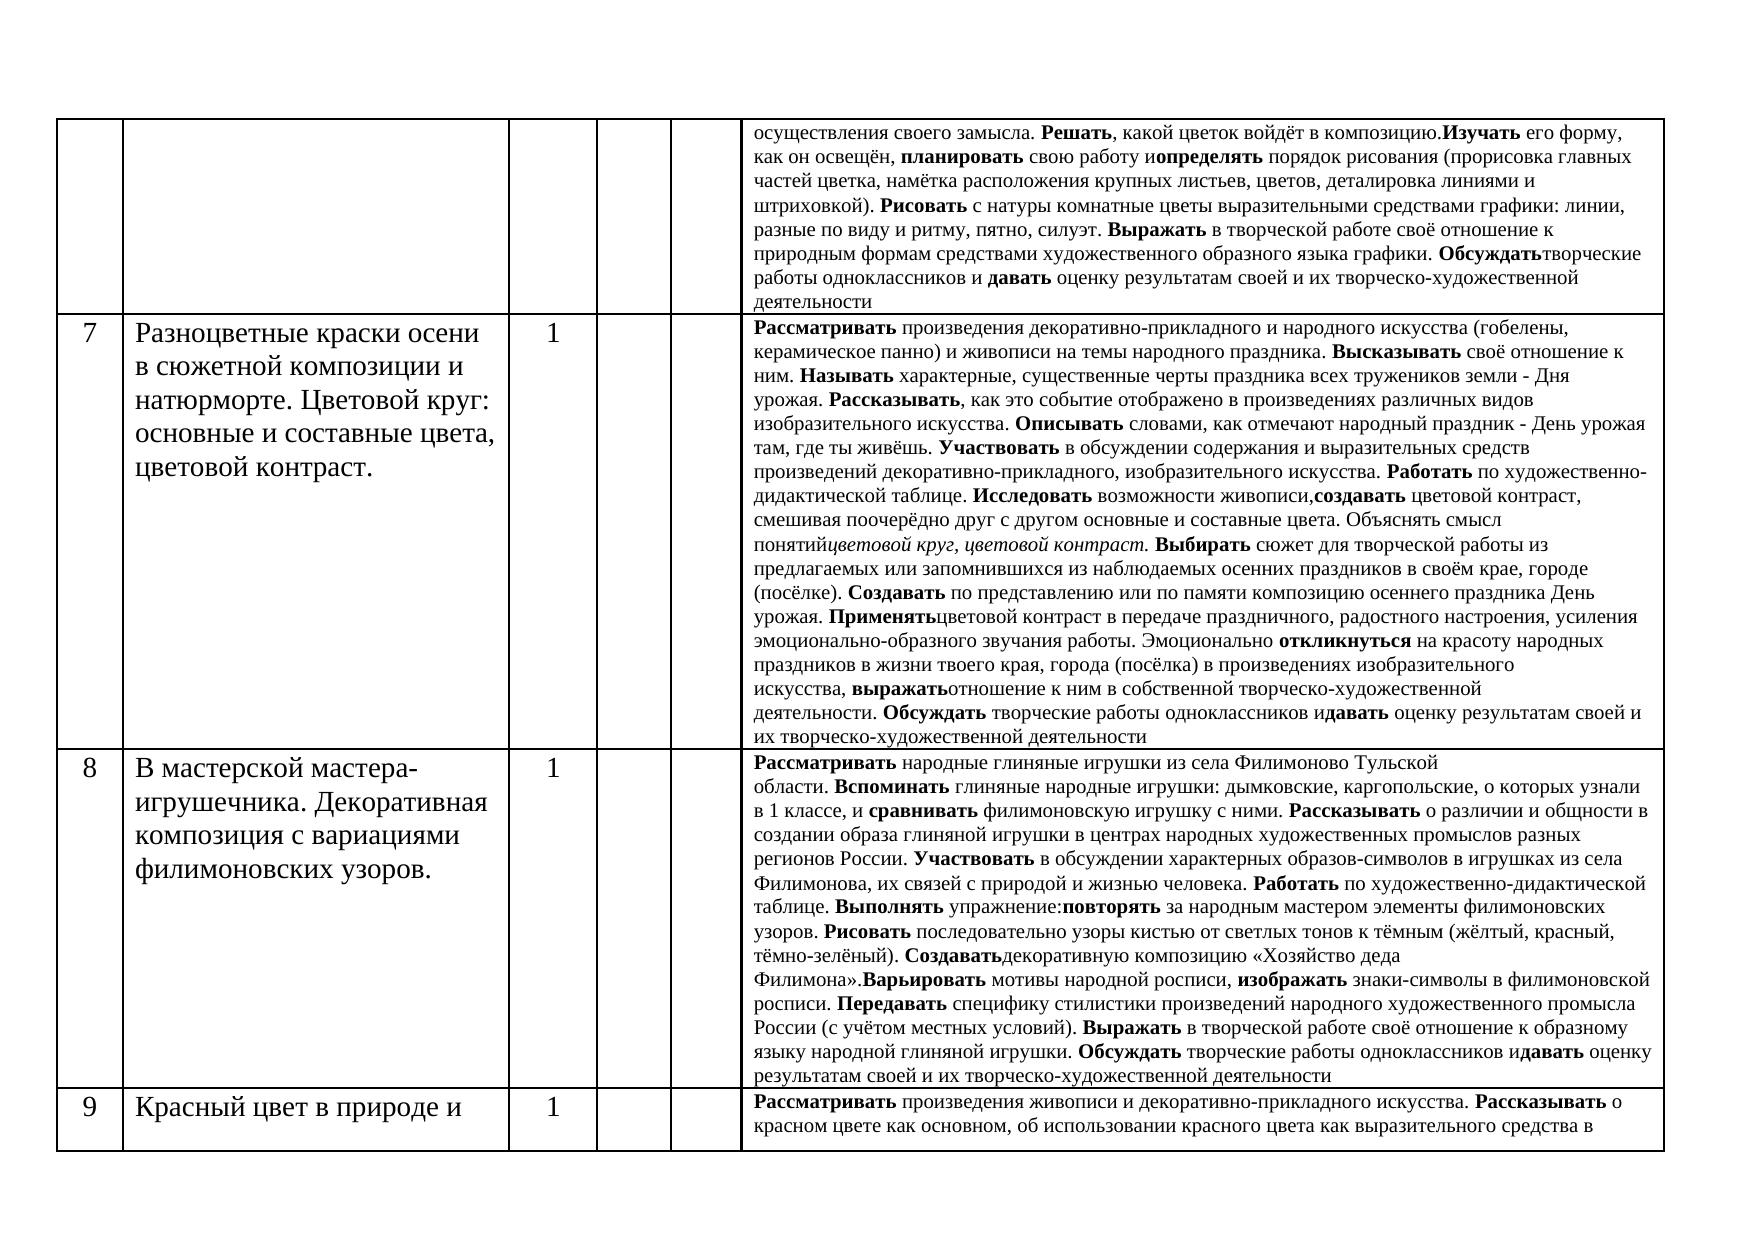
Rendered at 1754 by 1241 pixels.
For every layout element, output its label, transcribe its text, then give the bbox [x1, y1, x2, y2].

table_cell [598, 120, 670, 313]
table_cell [672, 315, 740, 748]
table_cell Рассматривать произведения декоративно-прикладного и народного искусства (гобелены, керамическое панно) и живописи на темы народного праздника. Высказывать своё отношение к ним. Называть характерные, существенные черты праздника всех тружеников земли - Дня урожая. Рассказывать, как это событие отображено в произведениях различных видов изобразительного искусства. Описывать словами, как отмечают народный праздник - День урожая там, где ты живёшь. Участвовать в обсуждении содержания и выразительных средств произведений декоративно-прикладного, изобразительного искусства. Работать по художественно-дидактической таблице. Исследовать возможности живописи,создавать цветовой контраст, смешивая поочерёдно друг с другом основные и составные цвета. Объяснять смысл понятийцветовой круг, цветовой контраст. Выбирать сюжет для творческой работы из предлагаемых или запомнившихся из наблюдаемых осенних праздников в своём крае, городе (посёлке). Создавать по представлению или по памяти композицию осеннего праздника День урожая. Применятьцветовой контраст в передаче праздничного, радостного настроения, усиления эмоционально-образного звучания работы. Эмоционально откликнуться на красоту народных праздников в жизни твоего края, города (посёлка) в произведениях изобразительного искусства, выражатьотношение к ним в собственной творческо-художественной деятельности. Обсуждать творческие работы одноклассников идавать оценку результатам своей и их творческо-художественной деятельности [743, 315, 1663, 748]
table_cell [672, 120, 740, 313]
table_cell Рассматривать народные глиняные игрушки из села Филимоново Тульской области. Вспоминать глиняные народные игрушки: дымковские, каргопольские, о которых узнали в 1 классе, и сравнивать филимоновскую игрушку с ними. Рассказывать о различии и общности в создании образа глиняной игрушки в центрах народных художественных промыслов разных регионов России. Участвовать в обсуждении характерных образов-символов в игрушках из села Филимонова, их связей с природой и жизнью человека. Работать по художественно-дидактической таблице. Выполнять упражнение:повторять за народным мастером элементы филимоновских узоров. Рисовать последовательно узоры кистью от светлых тонов к тёмным (жёлтый, красный, тёмно-зелёный). Создаватьдекоративную композицию «Хозяйство деда Филимона».Варьировать мотивы народной росписи, изображать знаки-символы в филимоновской росписи. Передавать специфику стилистики произведений народного художественного промысла России (с учётом местных условий). Выражать в творческой работе своё отношение к образному языку народной глиняной игрушки. Обсуждать творческие работы одноклассников идавать оценку результатам своей и их творческо-художественной деятельности [743, 750, 1663, 1087]
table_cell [124, 1089, 508, 1149]
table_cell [124, 120, 508, 313]
table_cell 6 [58, 120, 122, 313]
table_cell 1 [510, 315, 596, 748]
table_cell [743, 1089, 1663, 1149]
table_cell [598, 315, 670, 748]
table_cell 9 [58, 1089, 122, 1149]
table_cell 8 [58, 750, 122, 1087]
table_cell 1 [510, 120, 596, 313]
table_cell [672, 1089, 740, 1149]
table_cell [598, 1089, 670, 1149]
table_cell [743, 120, 1663, 313]
table_cell В мастерской мастера-игрушечника. Декоративная композиция с вариациями филимоновских узоров. [124, 750, 508, 1087]
table_cell 1 [510, 750, 596, 1087]
table_cell 1 [510, 1089, 596, 1149]
table_cell 7 [58, 315, 122, 748]
table_cell [672, 750, 740, 1087]
table_cell [598, 750, 670, 1087]
table_cell Разноцветные краски осени в сюжетной композиции и натюрморте. Цветовой круг: основные и составные цвета, цветовой контраст. [124, 315, 508, 748]
